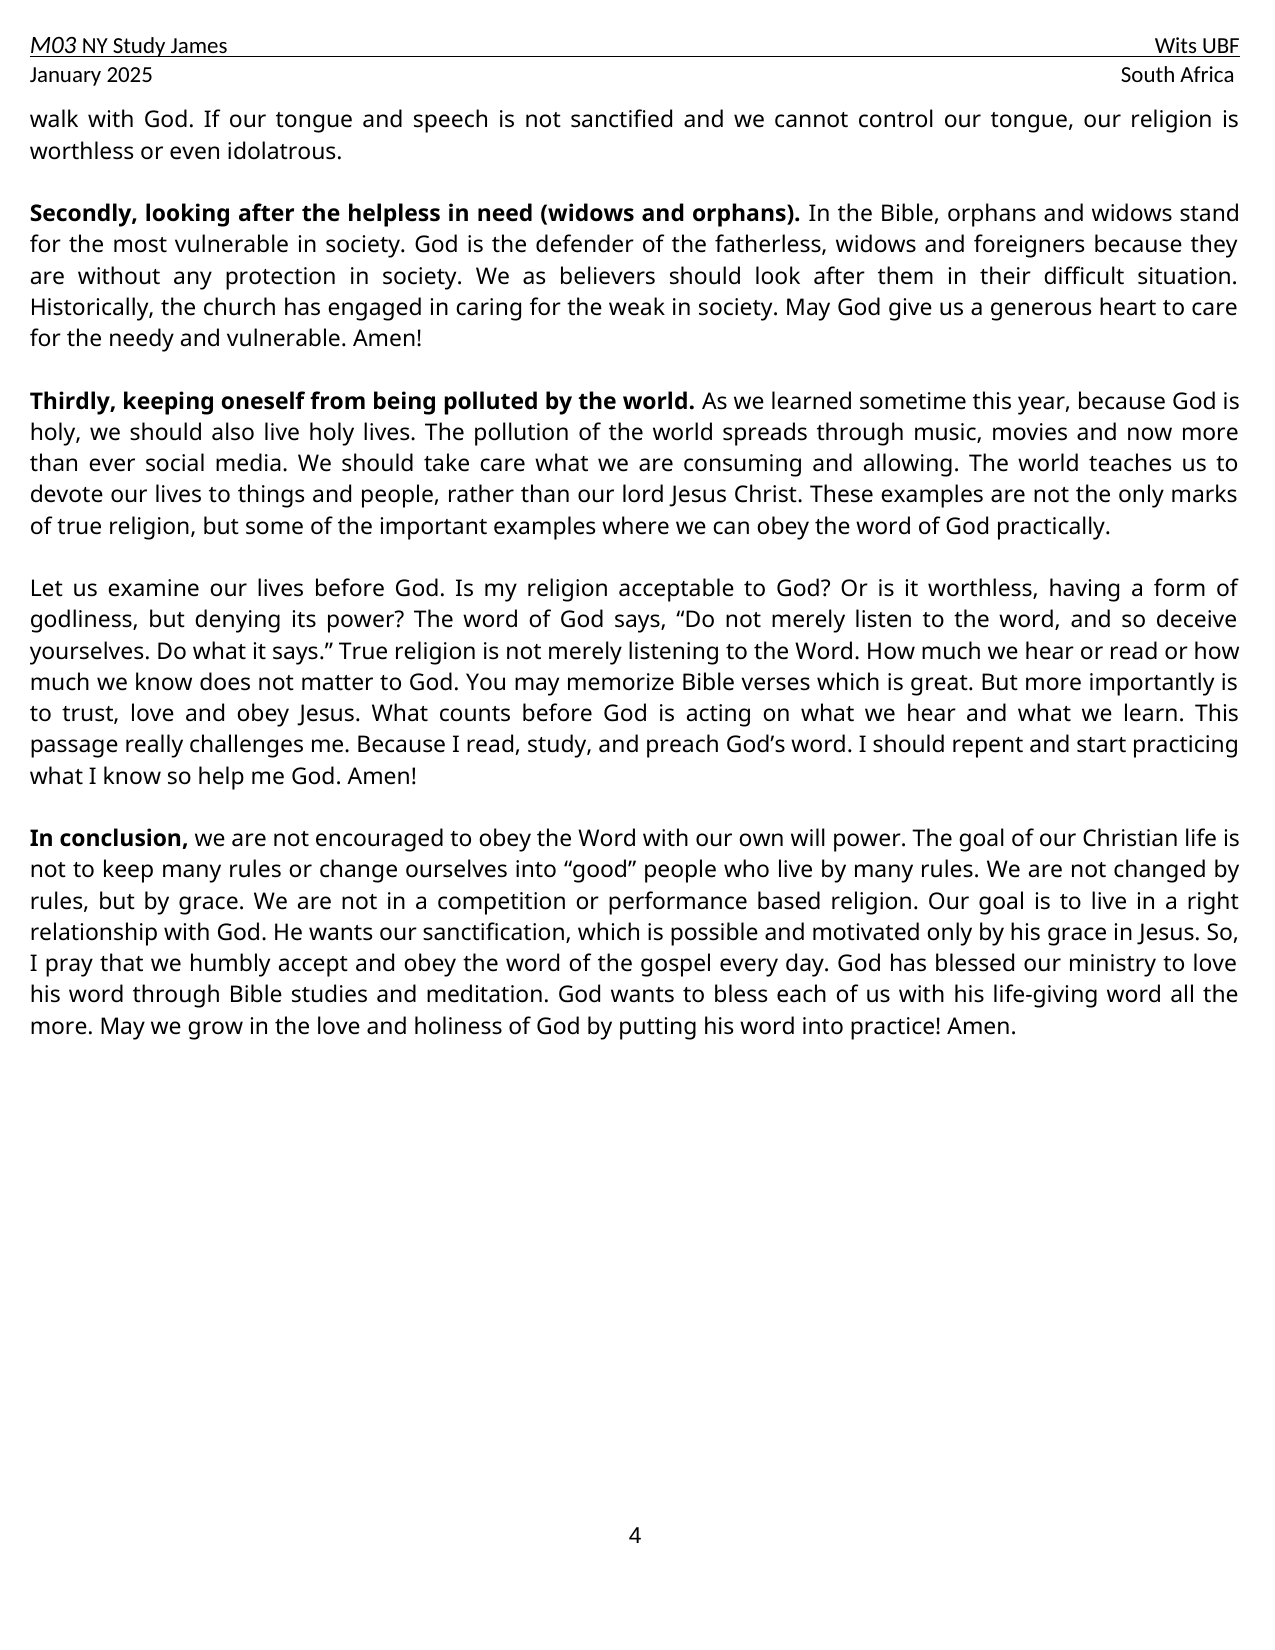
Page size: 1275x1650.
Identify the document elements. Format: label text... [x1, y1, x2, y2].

text Secondly, looking after the helpless in need (widows and orphans). In the Bible, orphans and widows stand for the most vulnerable in society. God is the defender of the fatherless, widows and foreigners because they are without any protection in society. We as believers should look after them in their difficult situation. Historically, the church has engaged in caring for the weak in society. May God give us a generous heart to care for the needy and vulnerable. Amen! [29, 197, 1240, 353]
text In conclusion, we are not encouraged to obey the Word with our own will power. The goal of our Christian life is not to keep many rules or change ourselves into “good” people who live by many rules. We are not changed by rules, but by grace. We are not in a competition or performance based religion. Our goal is to live in a right relationship with God. He wants our sanctification, which is possible and motivated only by his grace in Jesus. So, I pray that we humbly accept and obey the word of the gospel every day. God has blessed our ministry to love his word through Bible studies and meditation. God wants to bless each of us with his life-giving word all the more. May we grow in the love and holiness of God by putting his word into practice! Amen. [29, 822, 1240, 1041]
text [29, 103, 1240, 166]
text Let us examine our lives before God. Is my religion acceptable to God? Or is it worthless, having a form of godliness, but denying its power? The word of God says, “Do not merely listen to the word, and so deceive yourselves. Do what it says.” True religion is not merely listening to the Word. How much we hear or read or how much we know does not matter to God. You may memorize Bible verses which is great. But more importantly is to trust, love and obey Jesus. What counts before God is acting on what we hear and what we learn. This passage really challenges me. Because I read, study, and preach God’s word. I should repent and start practicing what I know so help me God. Amen! [29, 572, 1240, 791]
text Thirdly, keeping oneself from being polluted by the world. As we learned sometime this year, because God is holy, we should also live holy lives. The pollution of the world spreads through music, movies and now more than ever social media. We should take care what we are consuming and allowing. The world teaches us to devote our lives to things and people, rather than our lord Jesus Christ. These examples are not the only marks of true religion, but some of the important examples where we can obey the word of God practically. [29, 385, 1240, 541]
